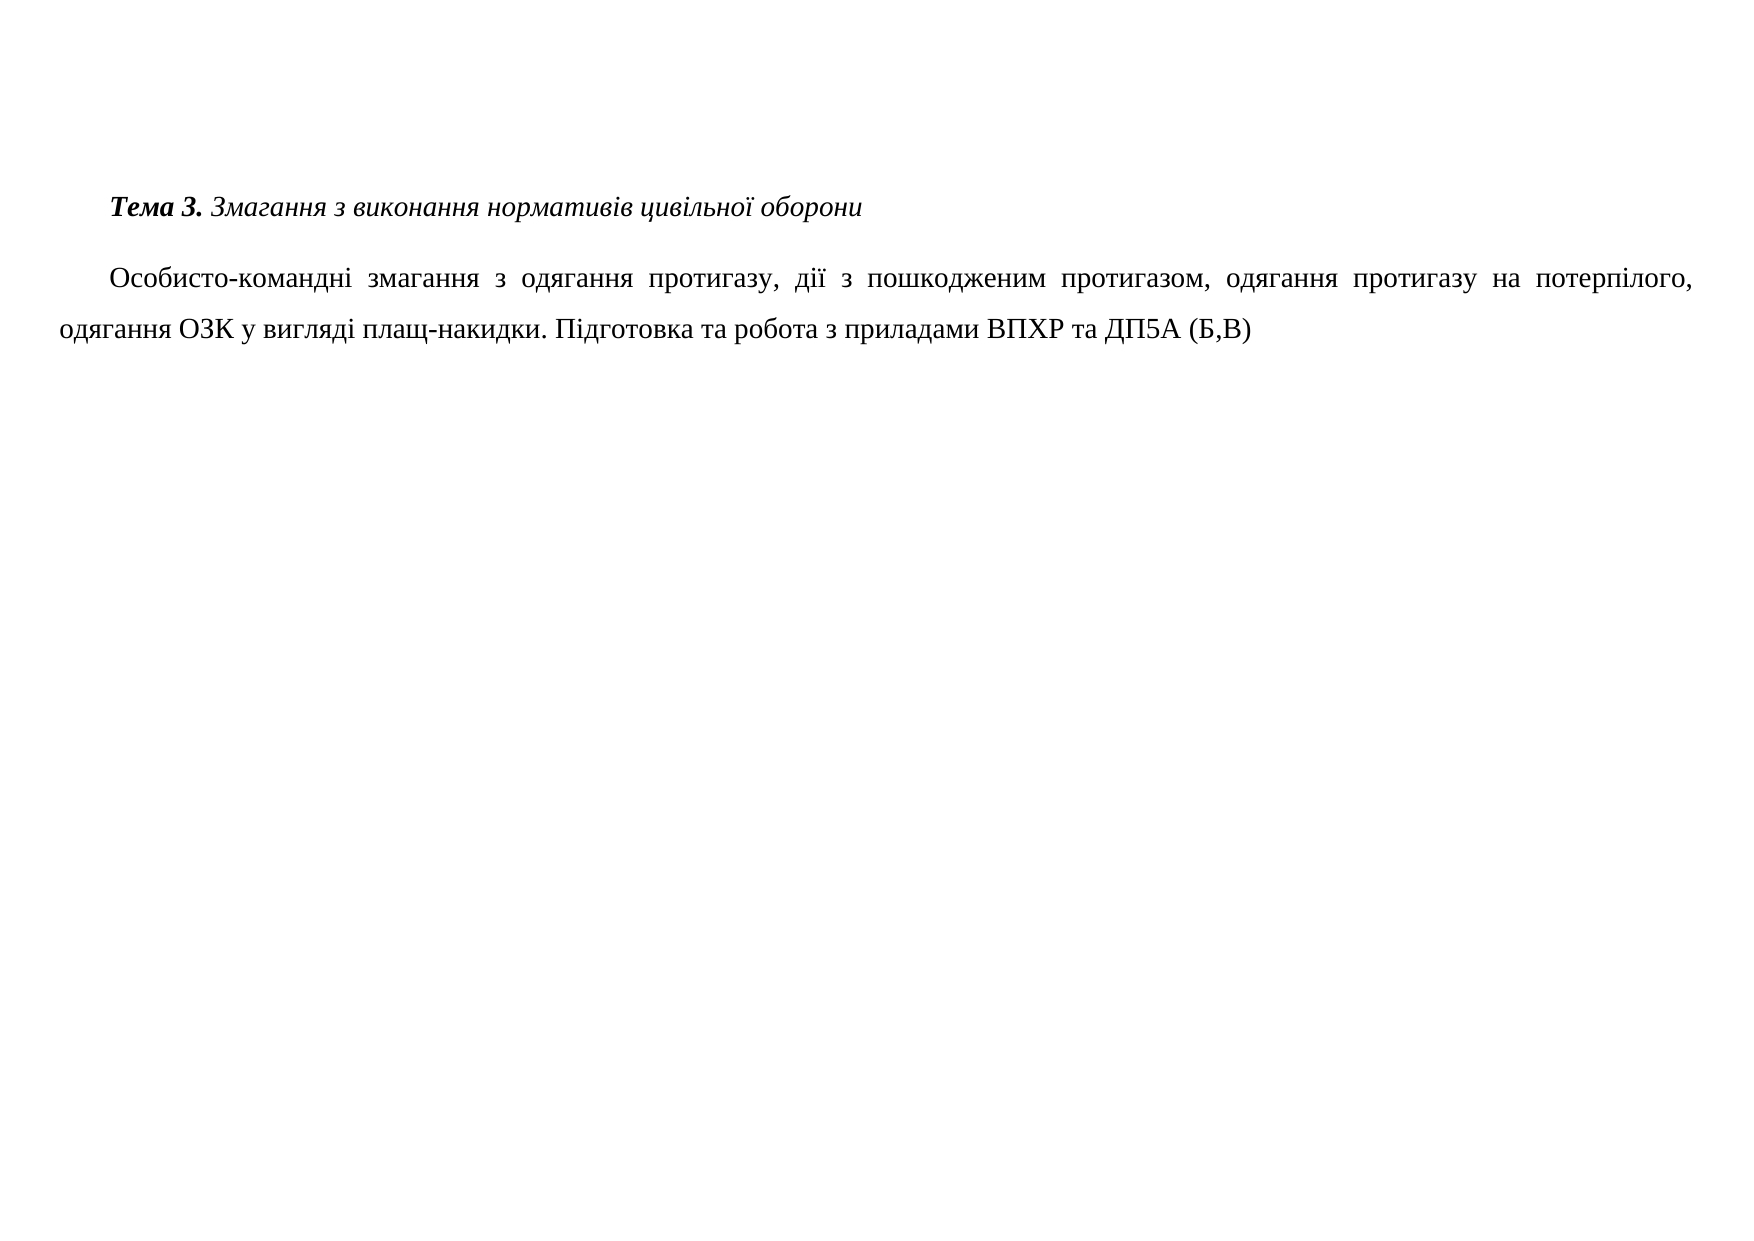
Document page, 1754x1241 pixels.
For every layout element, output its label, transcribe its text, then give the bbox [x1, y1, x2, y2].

text Особисто-командні змагання з одягання протигазу, дії з пошкодженим протигазом, одягання протигазу на потерпілого, одягання ОЗК у вигляді плащ-накидки. Підготовка та робота з приладами ВПХР та ДП5А (Б,В) [59, 260, 1695, 344]
text Тема 3. Змагання з виконання нормативів цивільної оборони [59, 189, 1695, 223]
